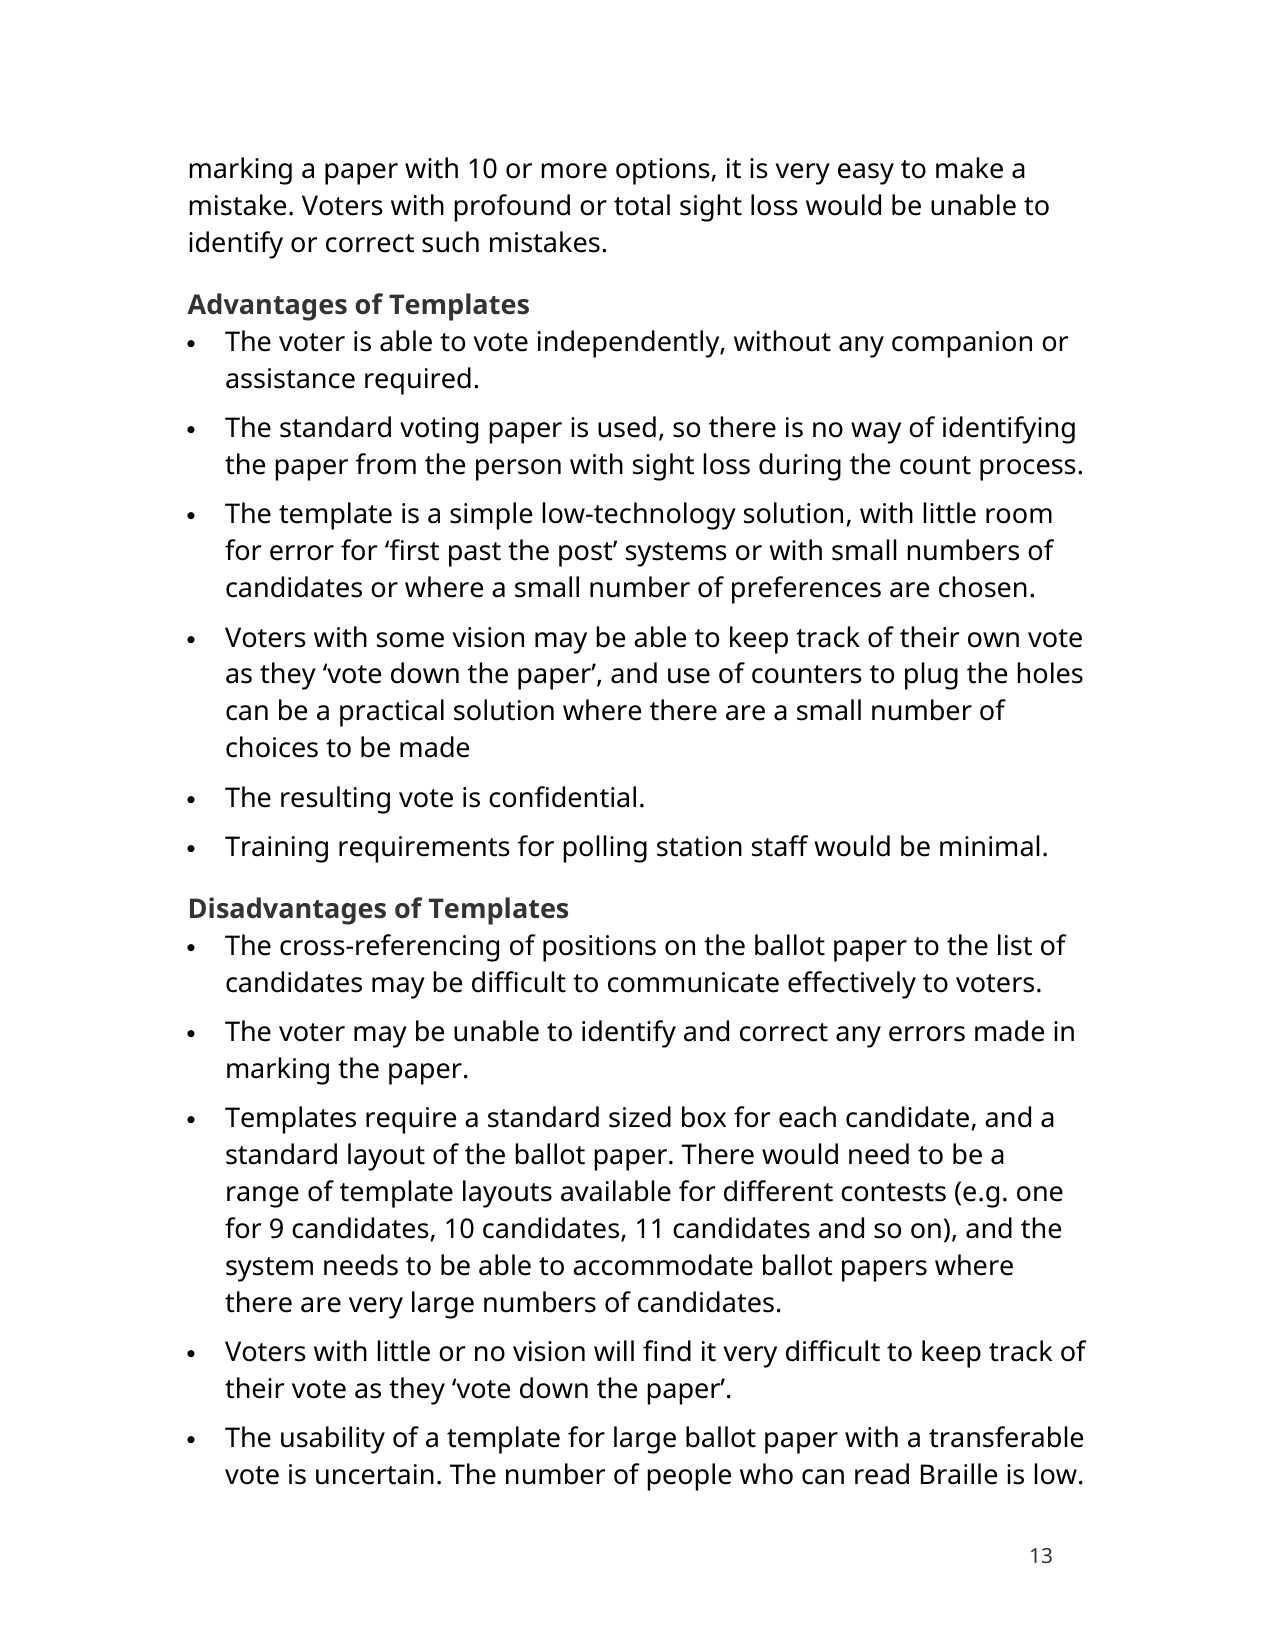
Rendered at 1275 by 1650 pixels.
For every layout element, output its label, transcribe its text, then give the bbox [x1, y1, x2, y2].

list The template is a simple low-technology solution, with little room for error for ‘first past the post’ systems or with small numbers of candidates or where a small number of preferences are chosen. [187, 495, 1087, 606]
list The voter may be unable to identify and correct any errors made in marking the paper. [187, 1012, 1087, 1086]
list The voter is able to vote independently, without any companion or assistance required. [187, 322, 1087, 396]
list Training requirements for polling station staff would be minimal. [187, 827, 1087, 864]
list Voters with some vision may be able to keep track of their own vote as they ‘vote down the paper’, and use of counters to plug the holes can be a practical solution where there are a small number of choices to be made [187, 618, 1087, 766]
list The cross-referencing of positions on the ballot paper to the list of candidates may be difficult to communicate effectively to voters. [187, 926, 1087, 1000]
list Voters with little or no vision will find it very difficult to keep track of their vote as they ‘vote down the paper’. [187, 1332, 1087, 1406]
subtitle Advantages of Templates [187, 286, 1087, 322]
subtitle Disadvantages of Templates [187, 889, 1087, 926]
list The standard voting paper is used, so there is no way of identifying the paper from the person with sight loss during the count process. [187, 409, 1087, 482]
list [187, 1419, 1087, 1492]
list Templates require a standard sized box for each candidate, and a standard layout of the ballot paper. There would need to be a range of template layouts available for different contests (e.g. one for 9 candidates, 10 candidates, 11 candidates and so on), and the system needs to be able to accommodate ballot papers where there are very large numbers of candidates. [187, 1099, 1087, 1320]
list The resulting vote is confidential. [187, 778, 1087, 815]
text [187, 150, 1087, 261]
